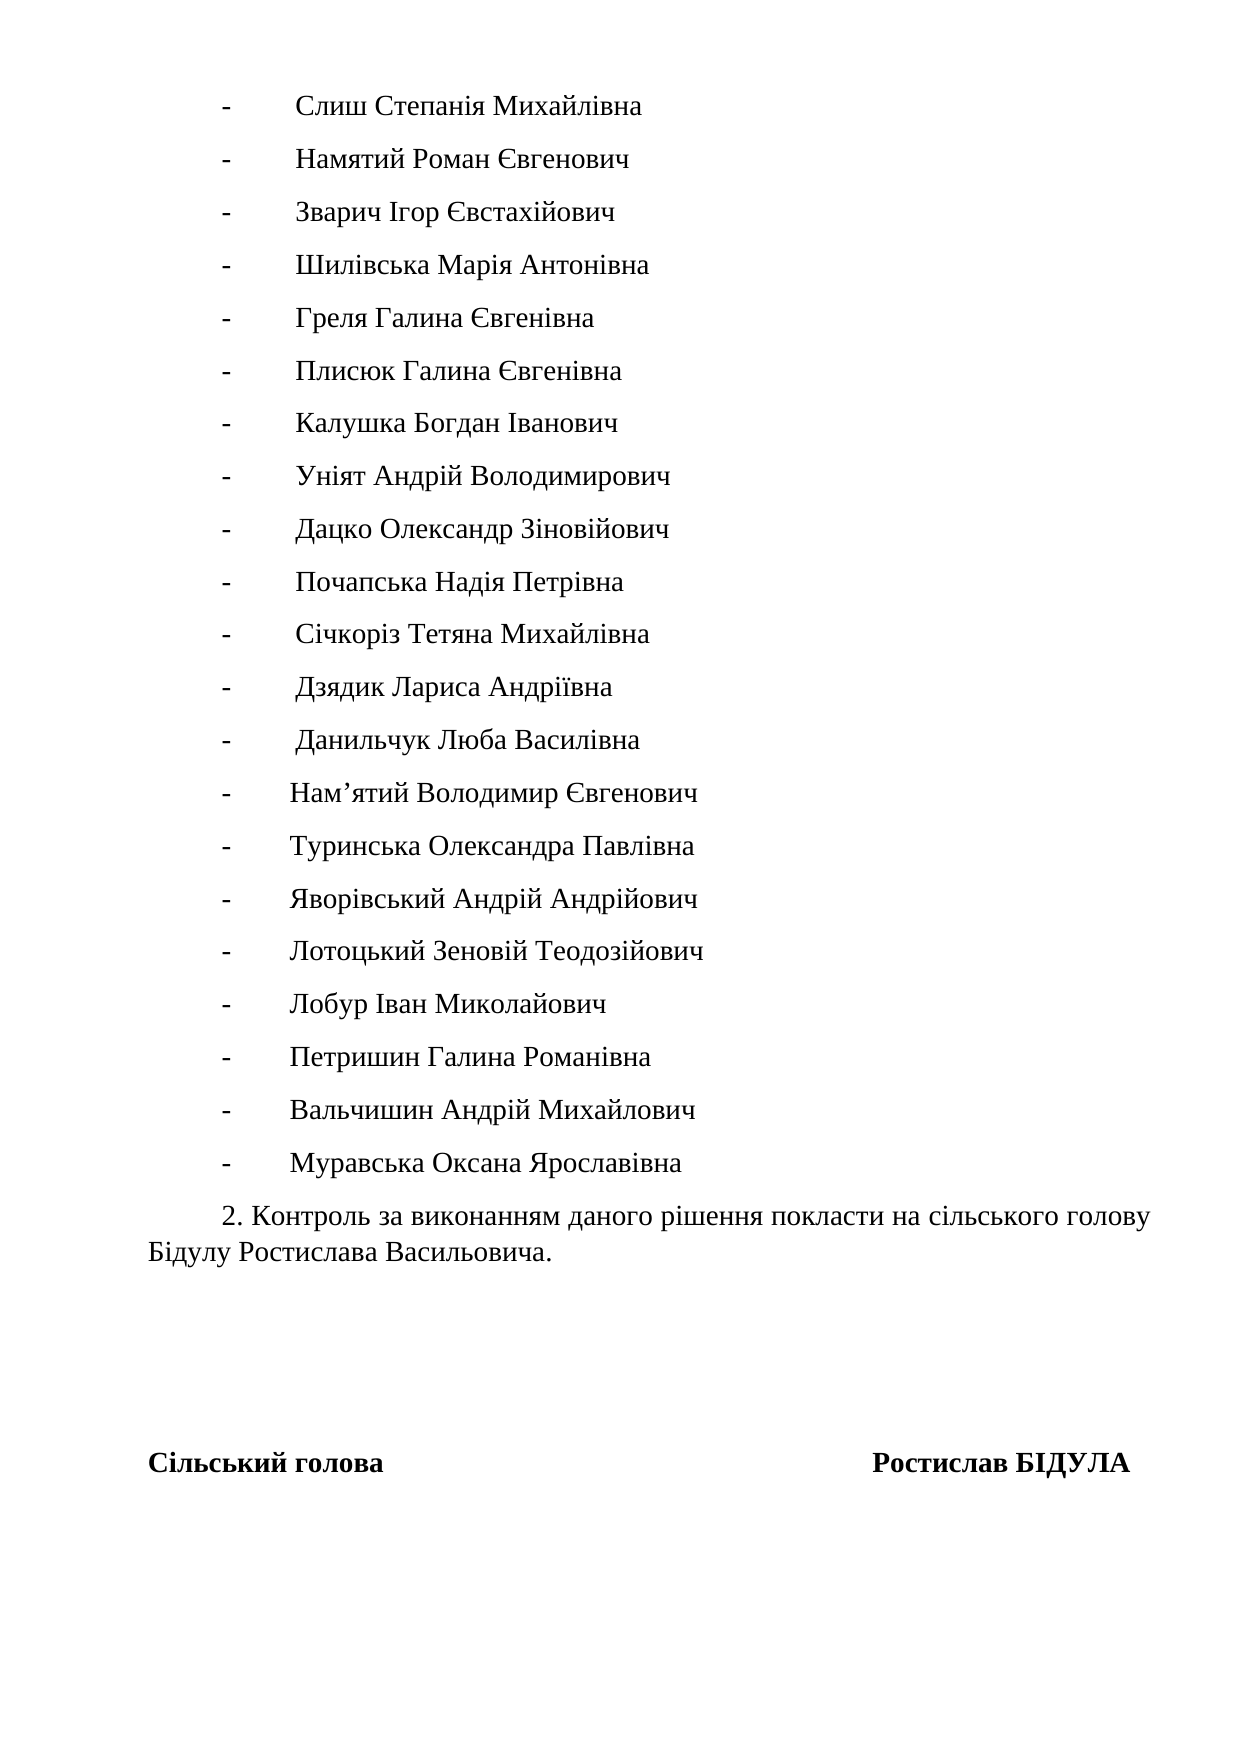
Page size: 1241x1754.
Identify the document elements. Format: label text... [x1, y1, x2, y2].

text - Туринська Олександра Павлівна [148, 828, 1152, 861]
text - Данильчук Люба Василівна [148, 722, 1152, 756]
text - Греля Галина Євгенівна [148, 300, 1152, 333]
text - Січкоріз Тетяна Михайлівна [148, 617, 1152, 650]
text - Плисюк Галина Євгенівна [148, 353, 1152, 386]
text - Почапська Надія Петрівна [148, 564, 1152, 597]
text - Муравська Оксана Ярославівна [148, 1145, 1152, 1178]
text - Зварич Ігор Євстахійович [148, 194, 1152, 228]
text - Калушка Богдан Іванович [148, 405, 1152, 439]
text - Яворівський Андрій Андрійович [148, 881, 1152, 914]
text 2. Контроль за виконанням даного рішення покласти на сільського голову Бідулу Ростислава Васильовича. [148, 1198, 1152, 1267]
text - Слиш Степанія Михайлівна [148, 88, 1152, 122]
text - Лобур Іван Миколайович [148, 986, 1152, 1020]
text - Шилівська Марія Антонівна [148, 247, 1152, 281]
text Сільський голова Ростислав БІДУЛА [148, 1445, 1152, 1478]
text - Петришин Галина Романівна [148, 1039, 1152, 1073]
text - Дзядик Лариса Андріївна [148, 669, 1152, 703]
text - Нам’ятий Володимир Євгенович [148, 775, 1152, 809]
text - Уніят Андрій Володимирович [148, 458, 1152, 492]
text - Лотоцький Зеновій Теодозійович [148, 933, 1152, 967]
text - Вальчишин Андрій Михайлович [148, 1092, 1152, 1126]
text - Намятий Роман Євгенович [148, 141, 1152, 175]
text - Дацко Олександр Зіновійович [148, 511, 1152, 544]
